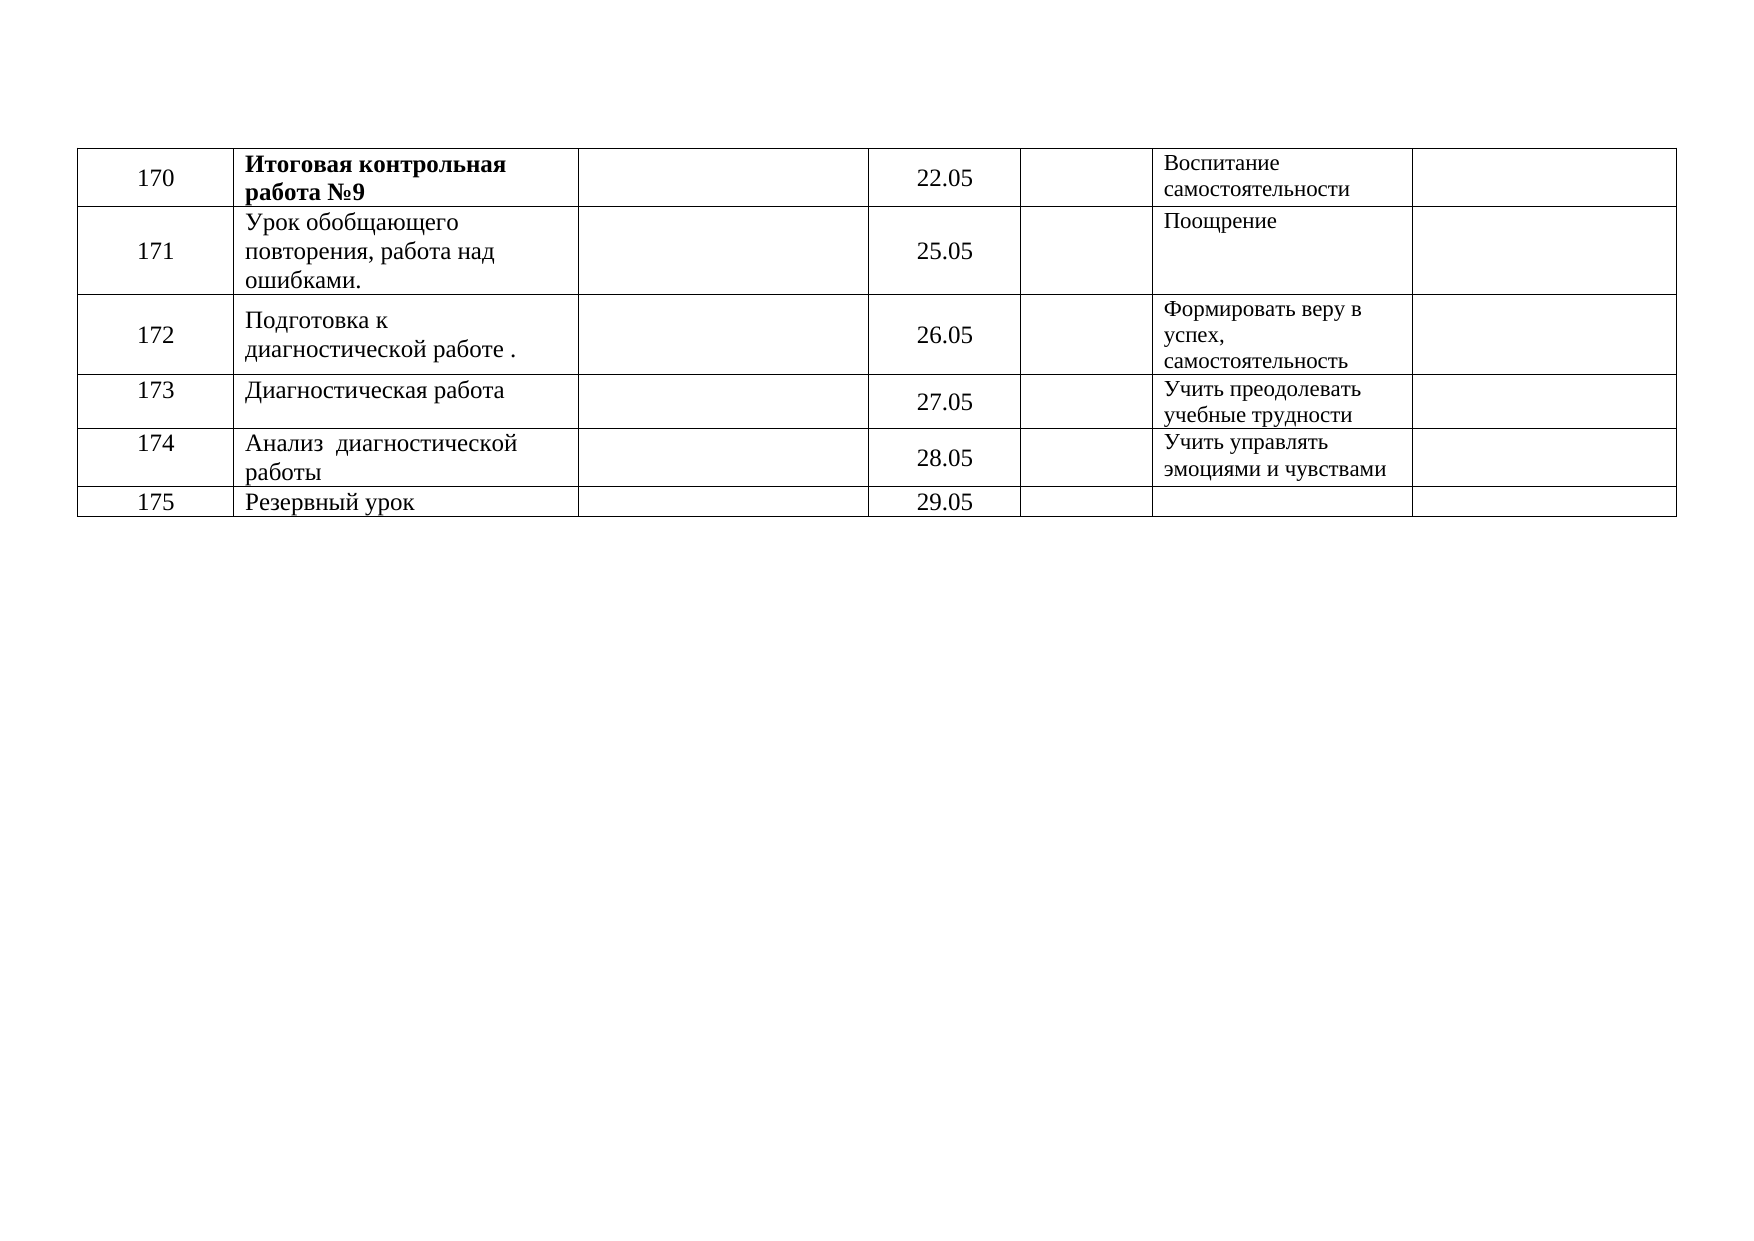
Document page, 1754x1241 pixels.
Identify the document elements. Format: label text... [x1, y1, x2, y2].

table_cell [1413, 149, 1676, 206]
table_cell [1413, 295, 1676, 374]
table_cell 25.05 [869, 207, 1020, 293]
table_cell [1021, 207, 1152, 293]
table_cell Поощрение [1153, 207, 1412, 293]
table_cell 175 [78, 487, 233, 516]
table_cell Урок обобщающего повторения, работа над ошибками. [234, 207, 578, 293]
table_cell 171 [78, 207, 233, 293]
table_cell Учить преодолевать учебные трудности [1153, 375, 1412, 427]
table_cell 173 [78, 375, 233, 427]
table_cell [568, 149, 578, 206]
table_cell Диагностическая работа [234, 375, 578, 427]
table_cell [1021, 375, 1152, 427]
table_cell 174 [78, 429, 233, 486]
table_cell Подготовка к диагностической работе . [234, 295, 578, 374]
table_cell 172 [78, 295, 233, 374]
table_cell Резервный урок [234, 487, 578, 516]
table_cell [1021, 295, 1152, 374]
table_cell Воспитание самостоятельности [1153, 149, 1412, 206]
table_cell [1413, 429, 1676, 486]
table_cell [1021, 487, 1152, 516]
table_cell [1021, 429, 1152, 486]
table_cell [1413, 375, 1676, 427]
table_cell [1413, 207, 1676, 293]
table_cell Анализ диагностической работы [234, 429, 578, 486]
table_cell [579, 375, 868, 427]
table_cell [579, 149, 868, 206]
table_cell Формировать веру в успех, самостоятельность [1153, 295, 1412, 374]
table_cell [579, 295, 868, 374]
table_cell 170 [78, 149, 233, 206]
table_cell 28.05 [869, 429, 1020, 486]
table_cell [1021, 149, 1152, 206]
table_cell [579, 207, 868, 293]
table_cell Учить управлять эмоциями и чувствами [1153, 429, 1412, 486]
table_cell [1153, 487, 1412, 516]
table_cell 27.05 [869, 375, 1020, 427]
table_cell 22.05 [869, 149, 1020, 206]
table_cell [579, 487, 868, 516]
table_cell [579, 429, 868, 486]
table_cell 29.05 [869, 487, 1020, 516]
table_cell 26.05 [869, 295, 1020, 374]
table_cell [1413, 487, 1676, 516]
